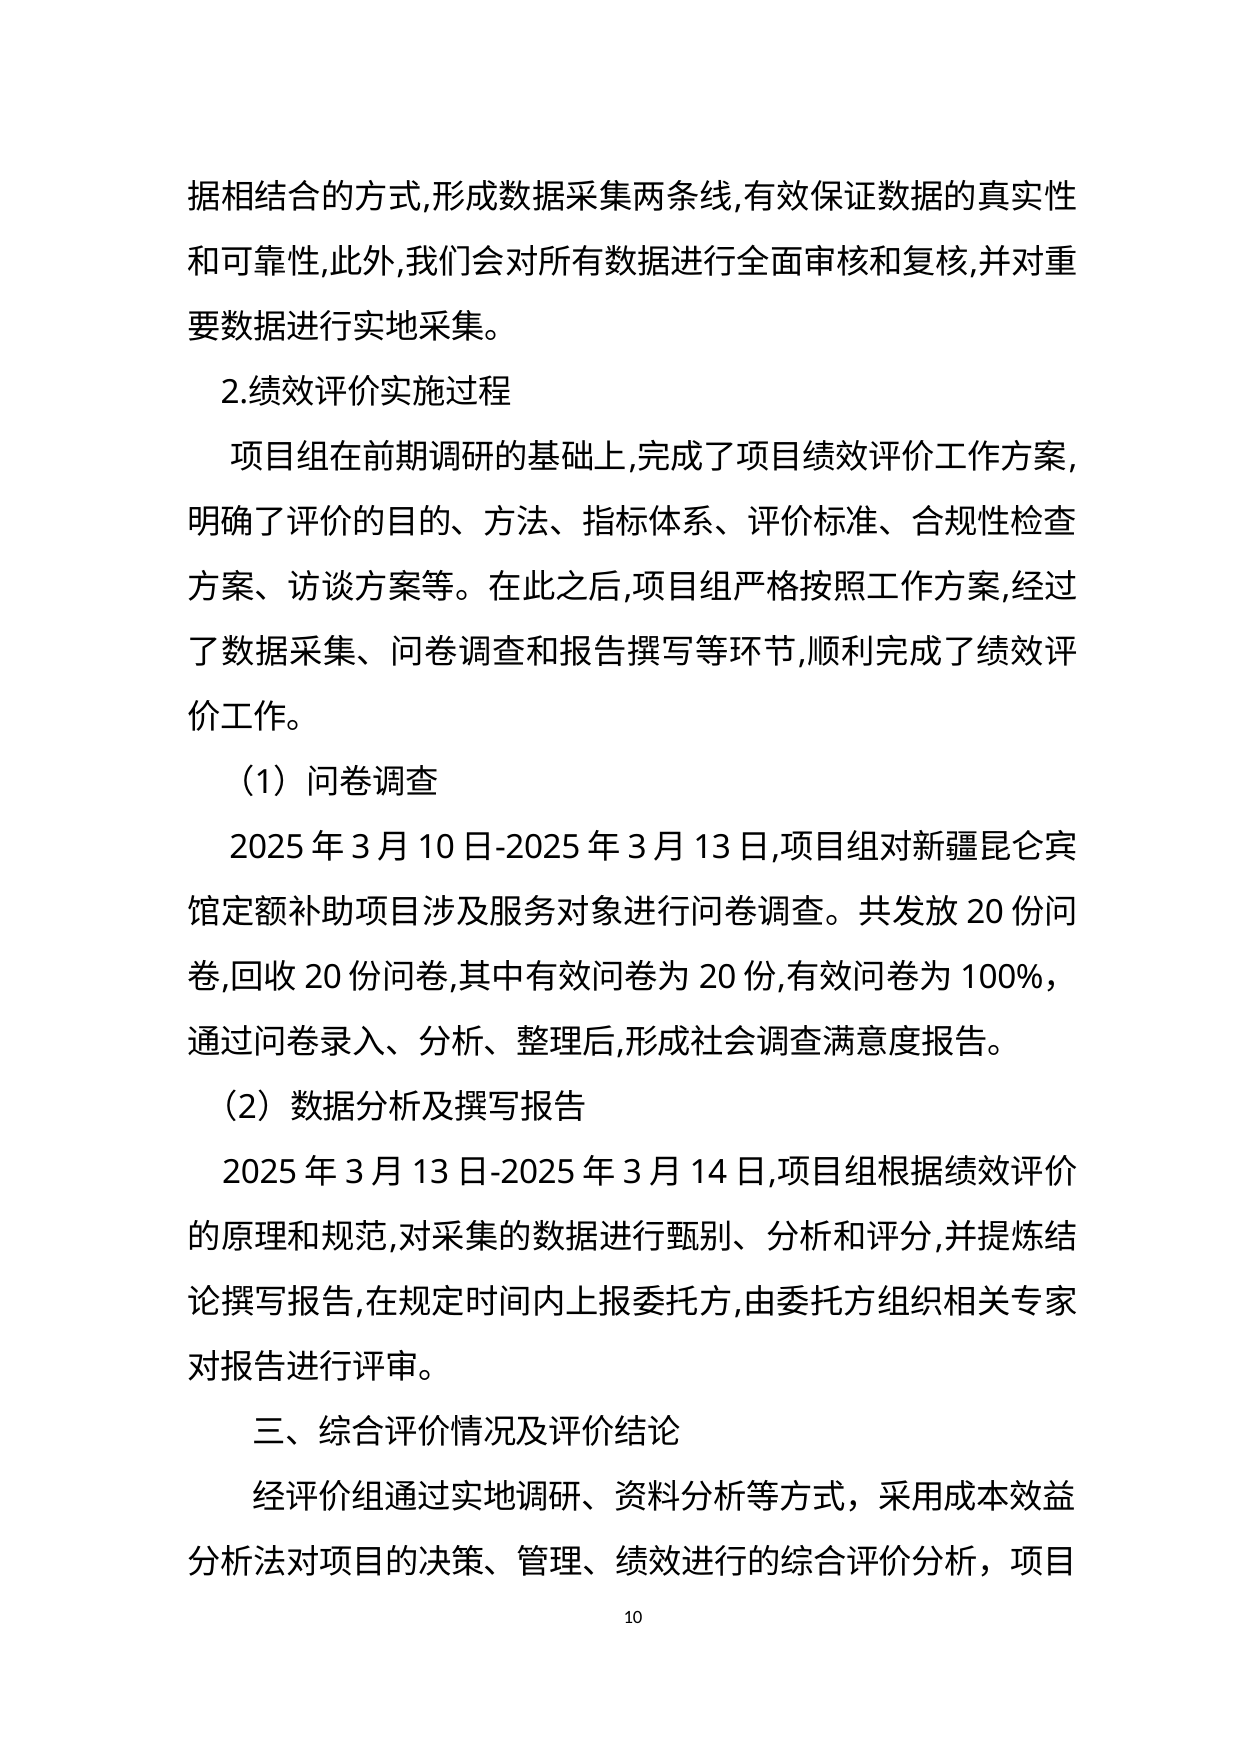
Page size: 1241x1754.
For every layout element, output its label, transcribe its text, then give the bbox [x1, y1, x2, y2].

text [187, 162, 1078, 1397]
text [187, 1462, 1078, 1592]
text 三、综合评价情况及评价结论 [187, 1397, 1078, 1462]
